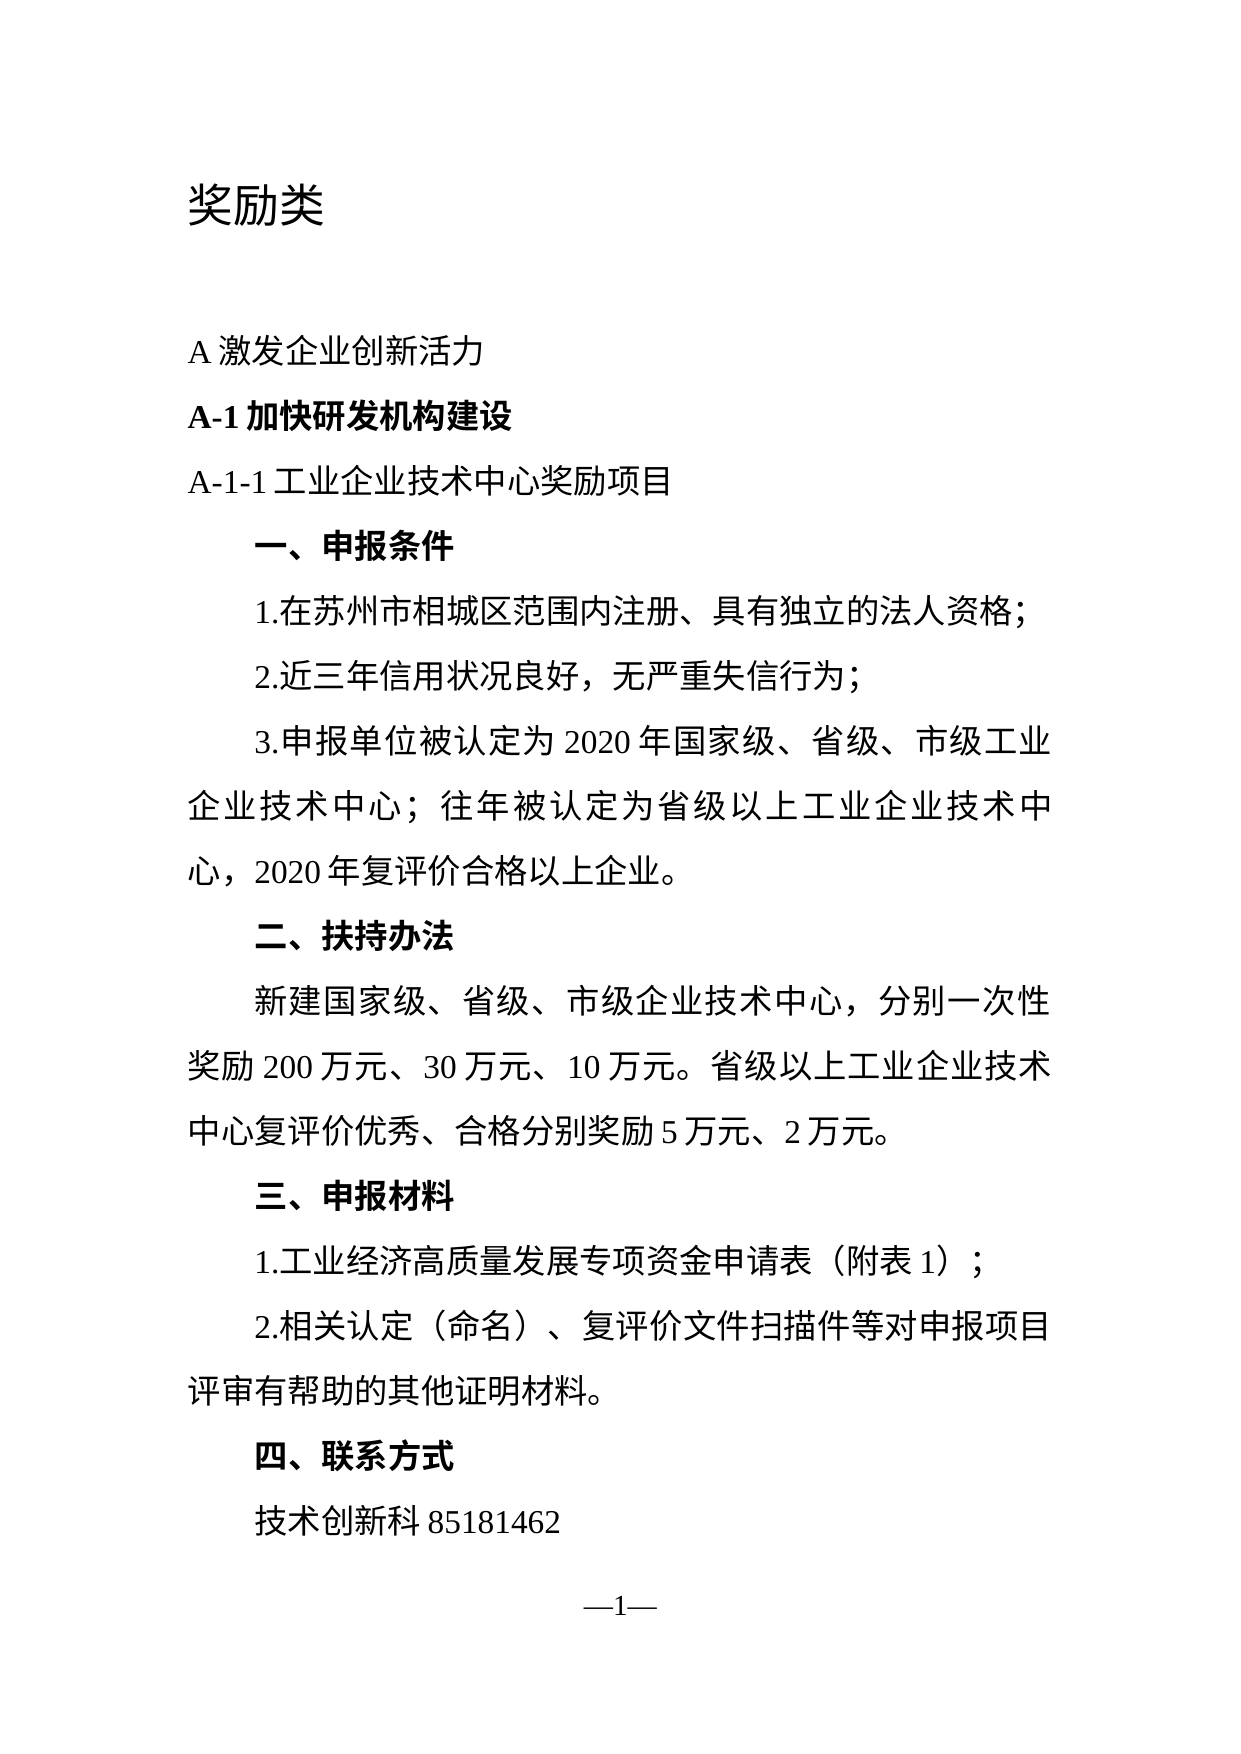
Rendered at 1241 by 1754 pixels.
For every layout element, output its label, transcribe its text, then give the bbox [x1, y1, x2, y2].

text 2.相关认定（命名）、复评价文件扫描件等对申报项目评审有帮助的其他证明材料。 [187, 1292, 1053, 1422]
text 一、申报条件 [187, 512, 1053, 577]
text 三、申报材料 [187, 1162, 1053, 1227]
text 2.近三年信用状况良好，无严重失信行为； [187, 642, 1053, 707]
text 四、联系方式 [187, 1422, 1053, 1487]
text 1.在苏州市相城区范围内注册、具有独立的法人资格； [187, 577, 1053, 642]
subtitle 奖励类 [187, 154, 1053, 252]
text 新建国家级、省级、市级企业技术中心，分别一次性奖励200万元、30万元、10万元。省级以上工业企业技术中心复评价优秀、合格分别奖励5万元、2万元。 [187, 967, 1053, 1162]
text 二、扶持办法 [187, 902, 1053, 967]
subtitle A激发企业创新活力 [187, 317, 1053, 382]
subtitle A-1-1工业企业技术中心奖励项目 [187, 447, 1053, 512]
subtitle A-1加快研发机构建设 [187, 382, 1053, 447]
text 技术创新科85181462 [187, 1487, 1053, 1552]
text 3.申报单位被认定为2020年国家级、省级、市级工业企业技术中心；往年被认定为省级以上工业企业技术中心，2020年复评价合格以上企业。 [187, 707, 1053, 902]
text 1.工业经济高质量发展专项资金申请表（附表1）； [187, 1227, 1053, 1292]
